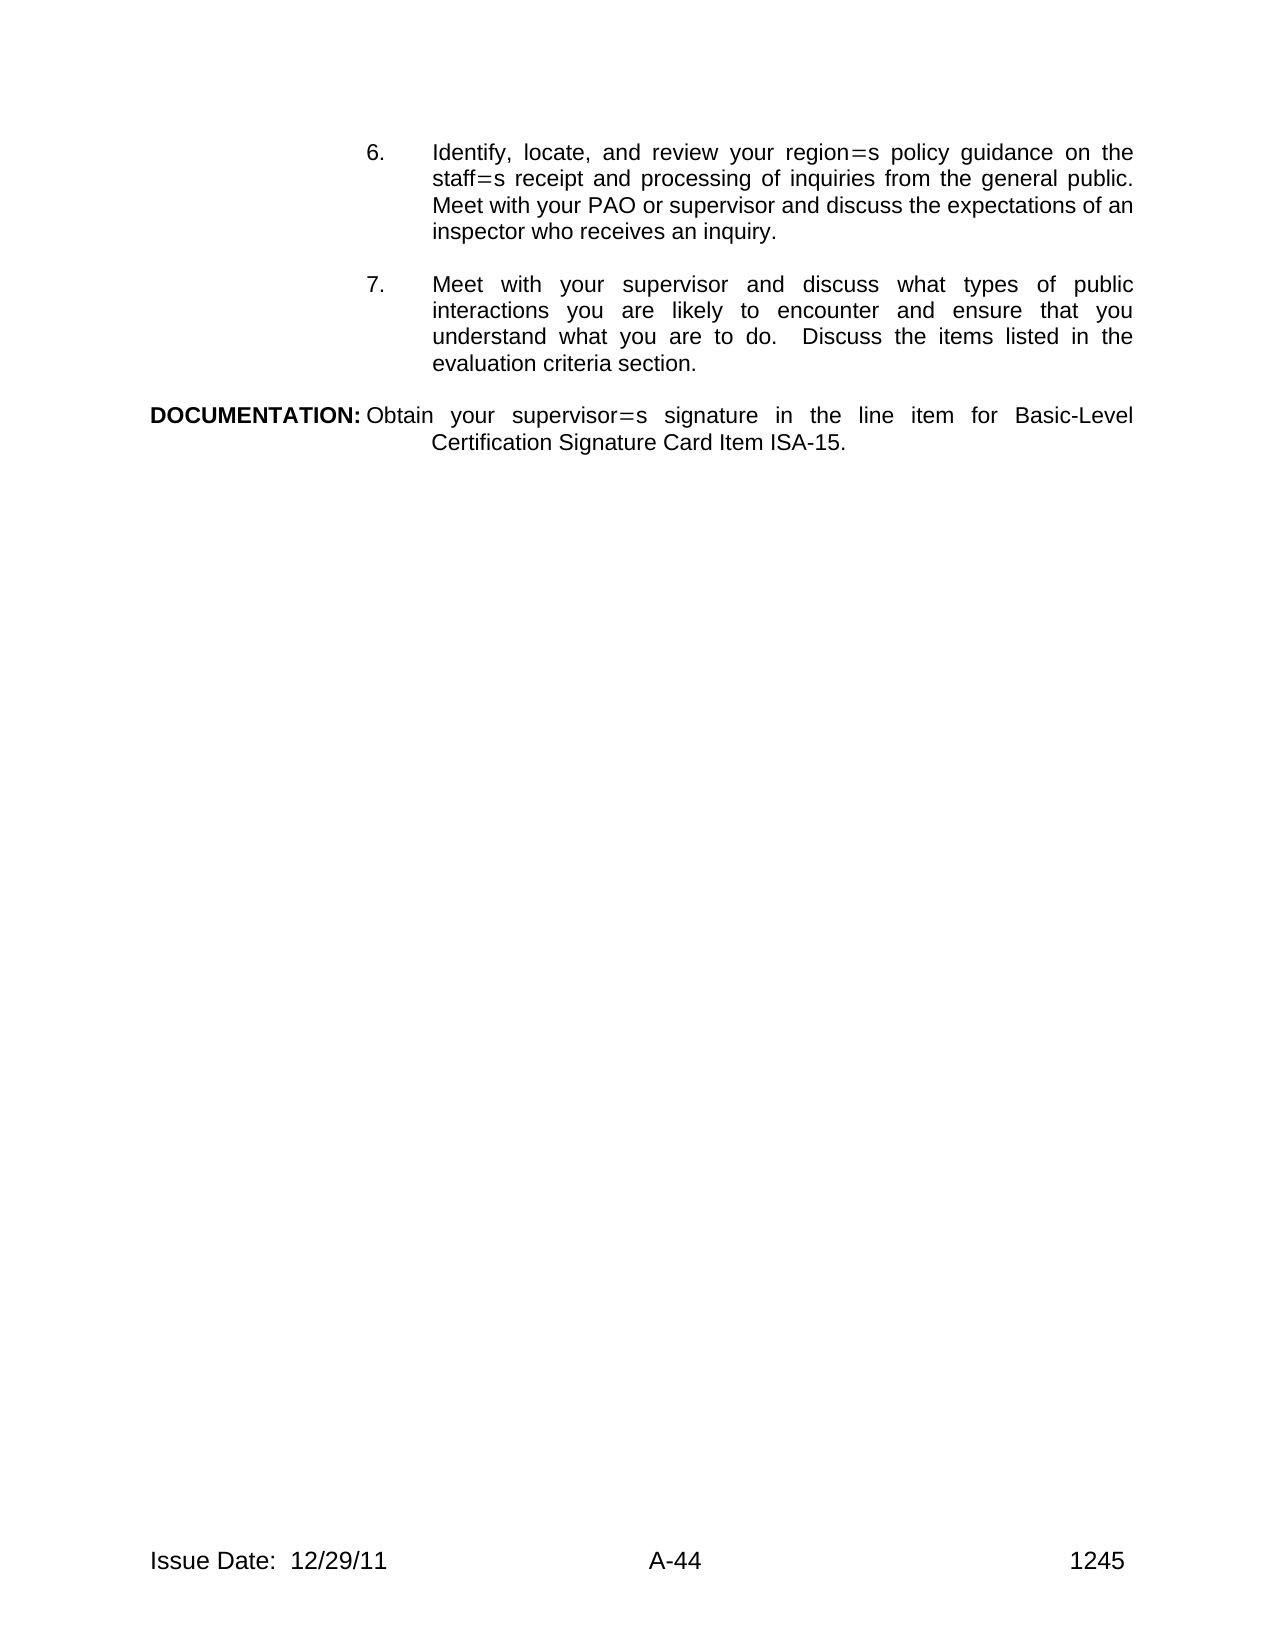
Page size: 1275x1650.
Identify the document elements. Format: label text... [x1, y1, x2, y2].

text DOCUMENTATION: Obtain your supervisors signature in the line item for Basic-Level Certification Signature Card Item ISA-15. [150, 402, 1134, 455]
list Identify, locate, and review your regions policy guidance on the staffs receipt and processing of inquiries from the general public. Meet with your PAO or supervisor and discuss the expectations of an inspector who receives an inquiry. [366, 139, 1134, 244]
list Meet with your supervisor and discuss what types of public interactions you are likely to encounter and ensure that you understand what you are to do. Discuss the items listed in the evaluation criteria section. [366, 271, 1134, 376]
